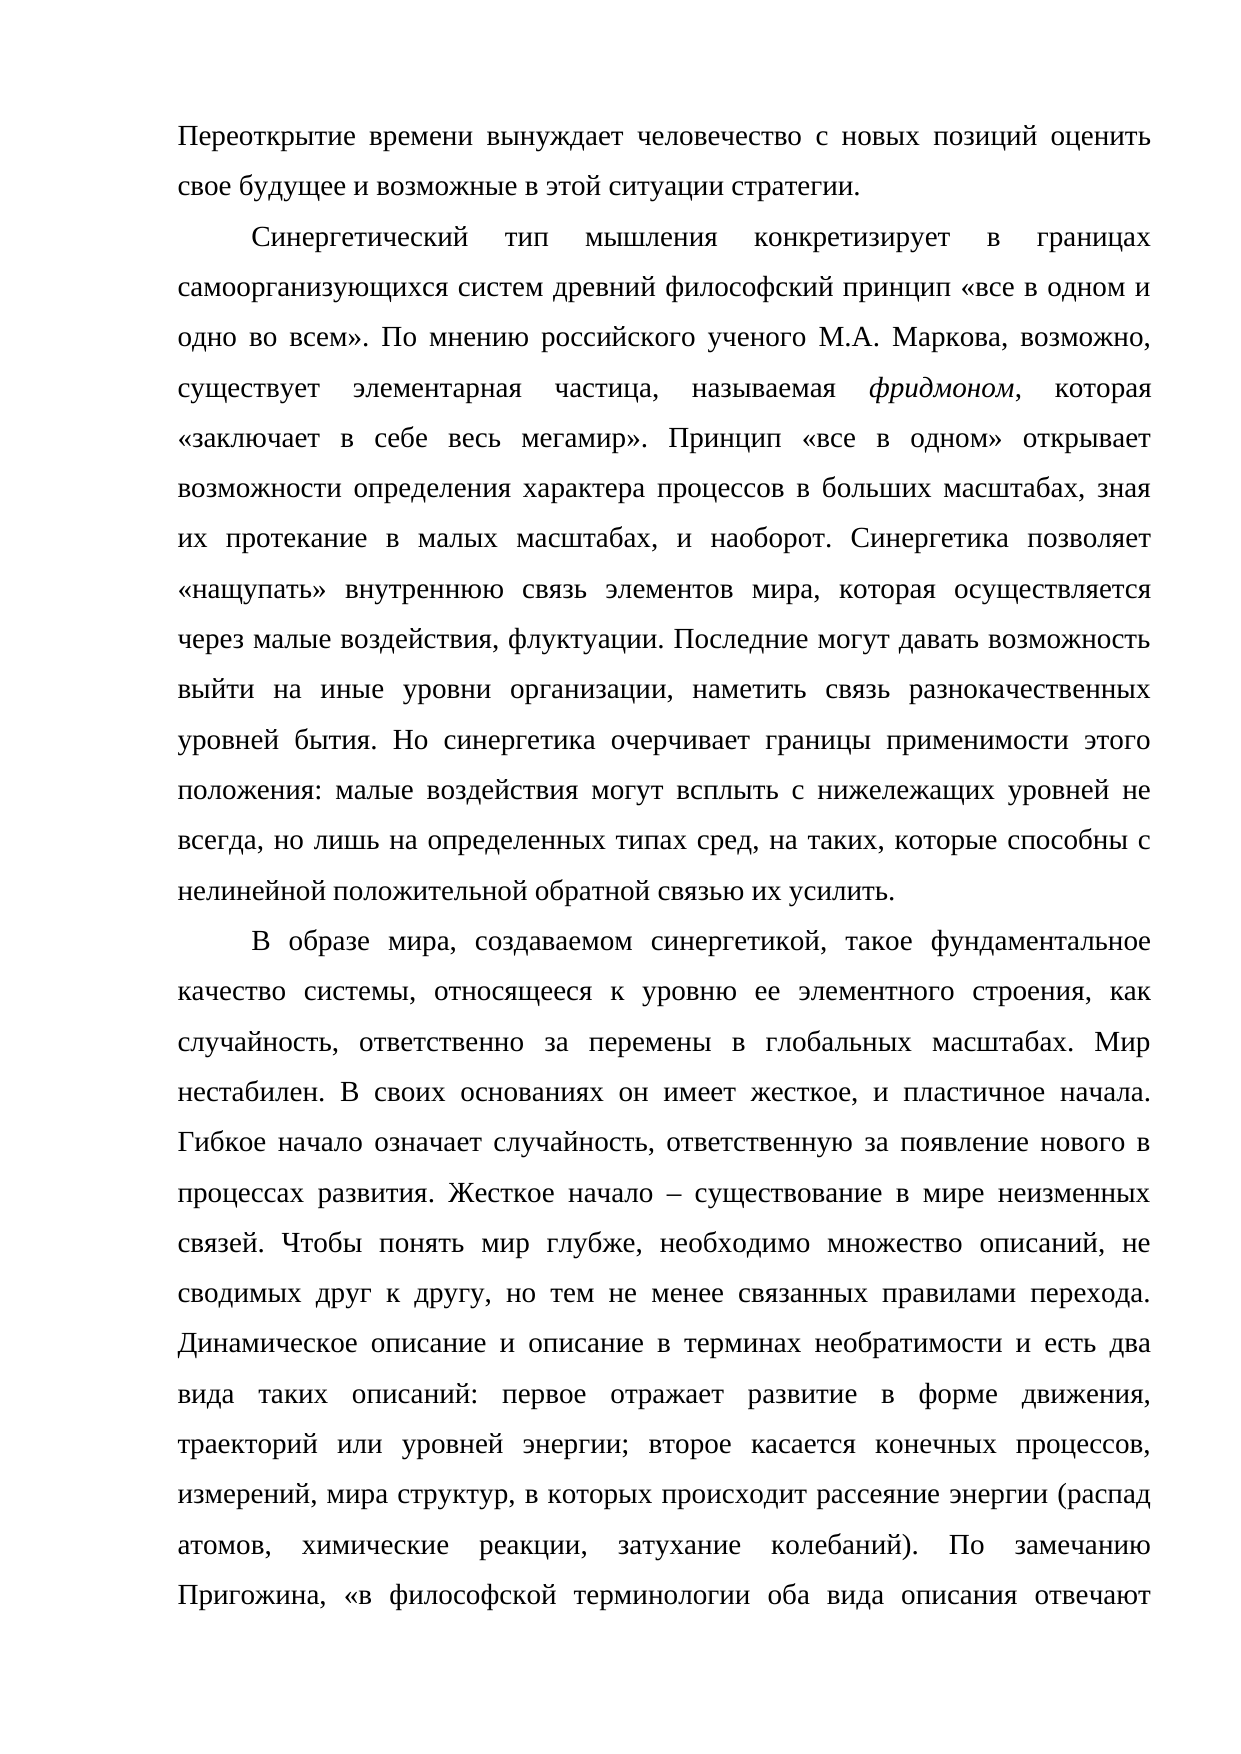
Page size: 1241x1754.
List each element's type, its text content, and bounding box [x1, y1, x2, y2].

text Синергетический тип мышления конкретизирует в границах самоорганизующихся систем древний философский принцип «все в одном и одно во всем». По мнению российского ученого М.А. Маркова, возможно, существует элементарная частица, называемая фридмоном, которая «заключает в себе весь мегамир». Принцип «все в одном» открывает возможности определения характера процессов в больших масштабах, зная их протекание в малых масштабах, и наоборот. Синергетика позволяет «нащупать» внутреннюю связь элементов мира, которая осуществляется через малые воздействия, флуктуации. Последние могут давать возможность выйти на иные уровни организации, наметить связь разнокачественных уровней бытия. Но синергетика очерчивает границы применимости этого положения: малые воздействия могут всплыть с нижележащих уровней не всегда, но лишь на определенных типах сред, на таких, которые способны с нелинейной положительной обратной связью их усилить. [177, 219, 1152, 906]
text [177, 118, 1152, 202]
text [177, 923, 1152, 1611]
